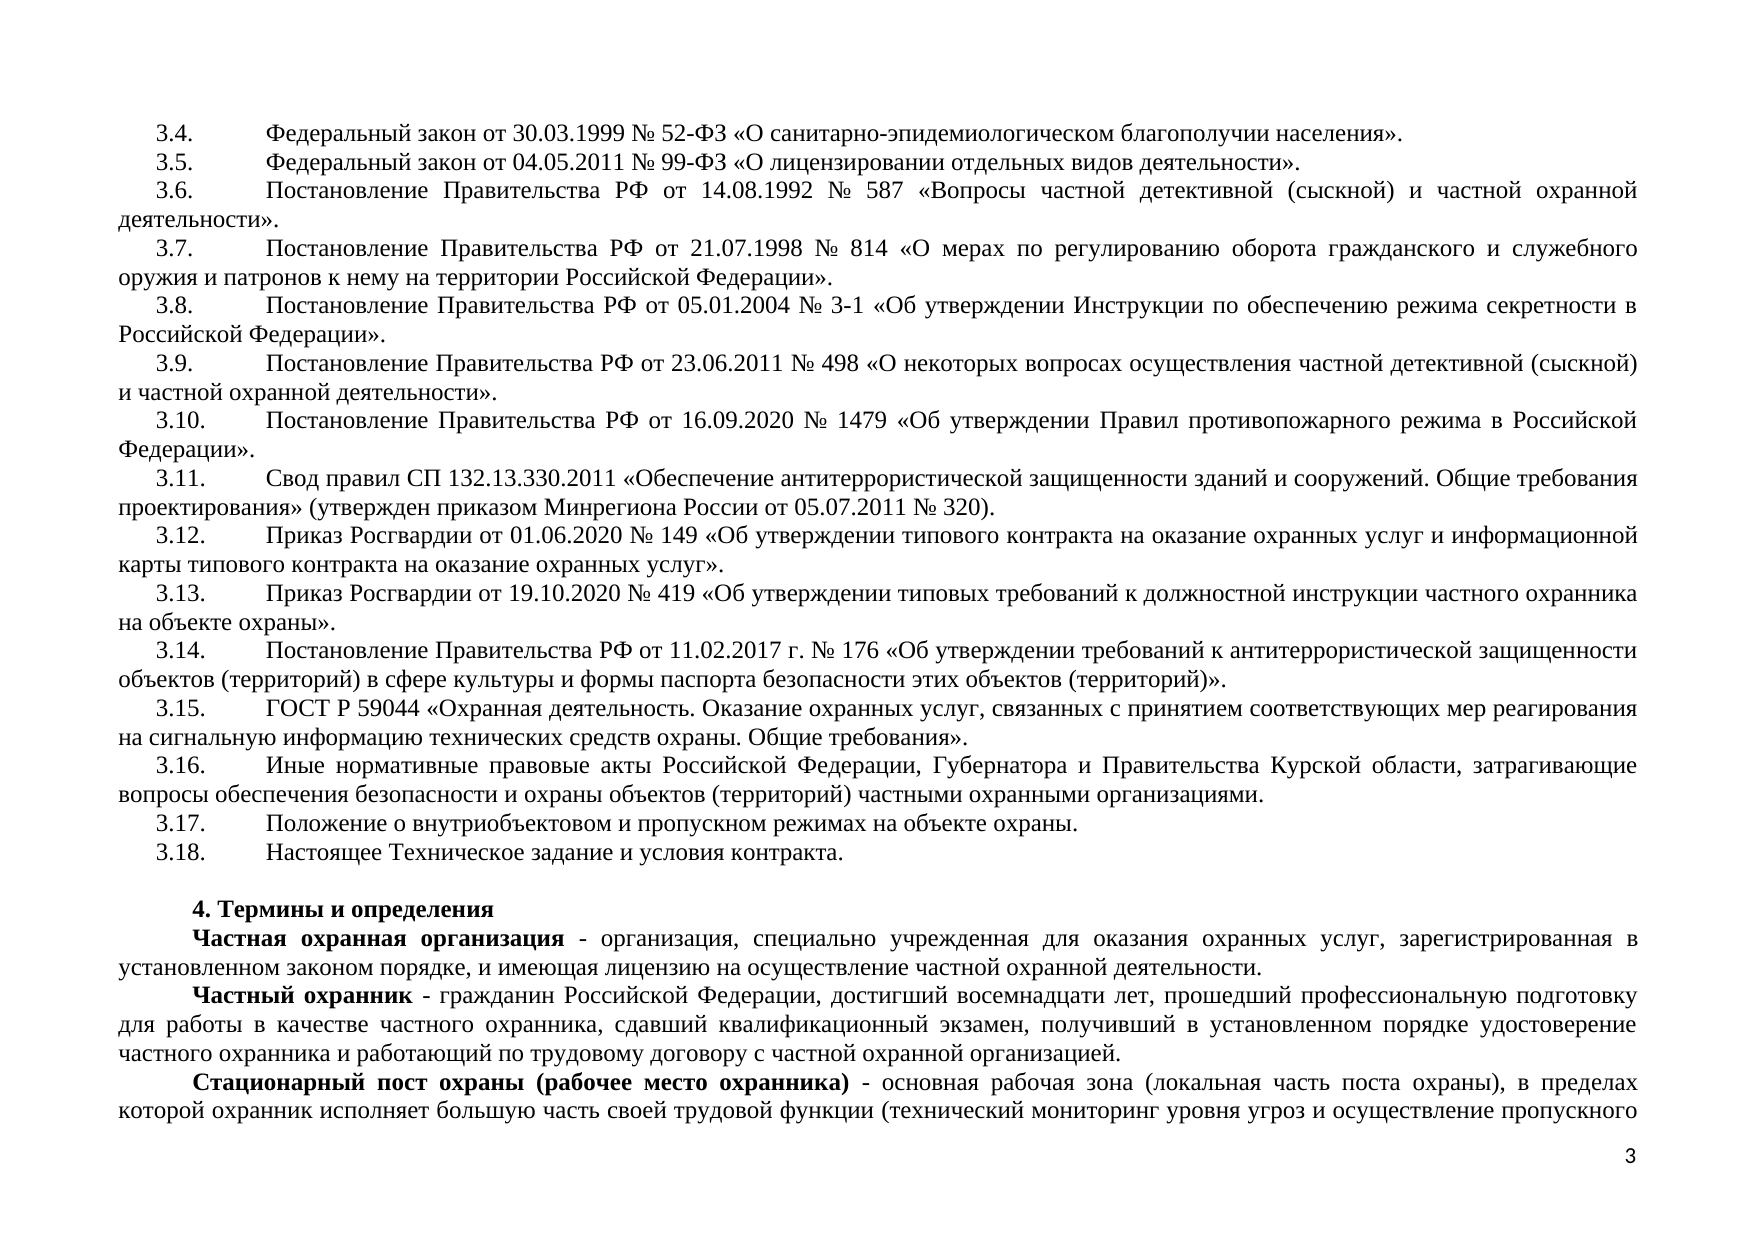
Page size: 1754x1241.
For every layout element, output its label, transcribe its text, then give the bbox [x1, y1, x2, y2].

list Постановление Правительства РФ от 23.06.2011 № 498 «О некоторых вопросах осуществления частной детективной (сыскной) и частной охранной деятельности». [118, 348, 1639, 406]
list Иные нормативные правовые акты Российской Федерации, Губернатора и Правительства Курской области, затрагивающие вопросы обеспечения безопасности и охраны объектов (территорий) частными охранными организациями. [118, 751, 1639, 808]
list Настоящее Техническое задание и условия контракта. [118, 837, 1639, 866]
list Постановление Правительства РФ от 11.02.2017 г. № 176 «Об утверждении требований к антитеррористической защищенности объектов (территорий) в сфере культуры и формы паспорта безопасности этих объектов (территорий)». [118, 636, 1639, 693]
list Свод правил СП 132.13.330.2011 «Обеспечение антитеррористической защищенности зданий и сооружений. Общие требования проектирования» (утвержден приказом Минрегиона России от 05.07.2011 № 320). [118, 463, 1639, 521]
list Постановление Правительства РФ от 05.01.2004 № 3-1 «Об утверждении Инструкции по обеспечению режима секретности в Российской Федерации». [118, 291, 1639, 348]
list Приказ Росгвардии от 19.10.2020 № 419 «Об утверждении типовых требований к должностной инструкции частного охранника на объекте охраны». [118, 578, 1639, 636]
text 4. Термины и определения [118, 894, 1639, 923]
text Частный охранник - гражданин Российской Федерации, достигший восемнадцати лет, прошедший профессиональную подготовку для работы в качестве частного охранника, сдавший квалификационный экзамен, получивший в установленном порядке удостоверение частного охранника и работающий по трудовому договору с частной охранной организацией. [118, 981, 1639, 1067]
list Положение о внутриобъектовом и пропускном режимах на объекте охраны. [118, 808, 1639, 837]
list Постановление Правительства РФ от 16.09.2020 № 1479 «Об утверждении Правил противопожарного режима в Российской Федерации». [118, 406, 1639, 463]
list Приказ Росгвардии от 01.06.2020 № 149 «Об утверждении типового контракта на оказание охранных услуг и информационной карты типового контракта на оказание охранных услуг». [118, 521, 1639, 578]
list Федеральный закон от 30.03.1999 № 52-ФЗ «О санитарно-эпидемиологическом благополучии населения». [118, 118, 1639, 147]
text Частная охранная организация - организация, специально учрежденная для оказания охранных услуг, зарегистрированная в установленном законом порядке, и имеющая лицензию на осуществление частной охранной деятельности. [118, 923, 1639, 981]
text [118, 1067, 1639, 1124]
list Постановление Правительства РФ от 14.08.1992 № 587 «Вопросы частной детективной (сыскной) и частной охранной деятельности». [118, 176, 1639, 233]
list Федеральный закон от 04.05.2011 № 99-ФЗ «О лицензировании отдельных видов деятельности». [118, 147, 1639, 176]
list ГОСТ Р 59044 «Охранная деятельность. Оказание охранных услуг, связанных с принятием соответствующих мер реагирования на сигнальную информацию технических средств охраны. Общие требования». [118, 693, 1639, 751]
list Постановление Правительства РФ от 21.07.1998 № 814 «О мерах по регулированию оборота гражданского и служебного оружия и патронов к нему на территории Российской Федерации». [118, 233, 1639, 291]
